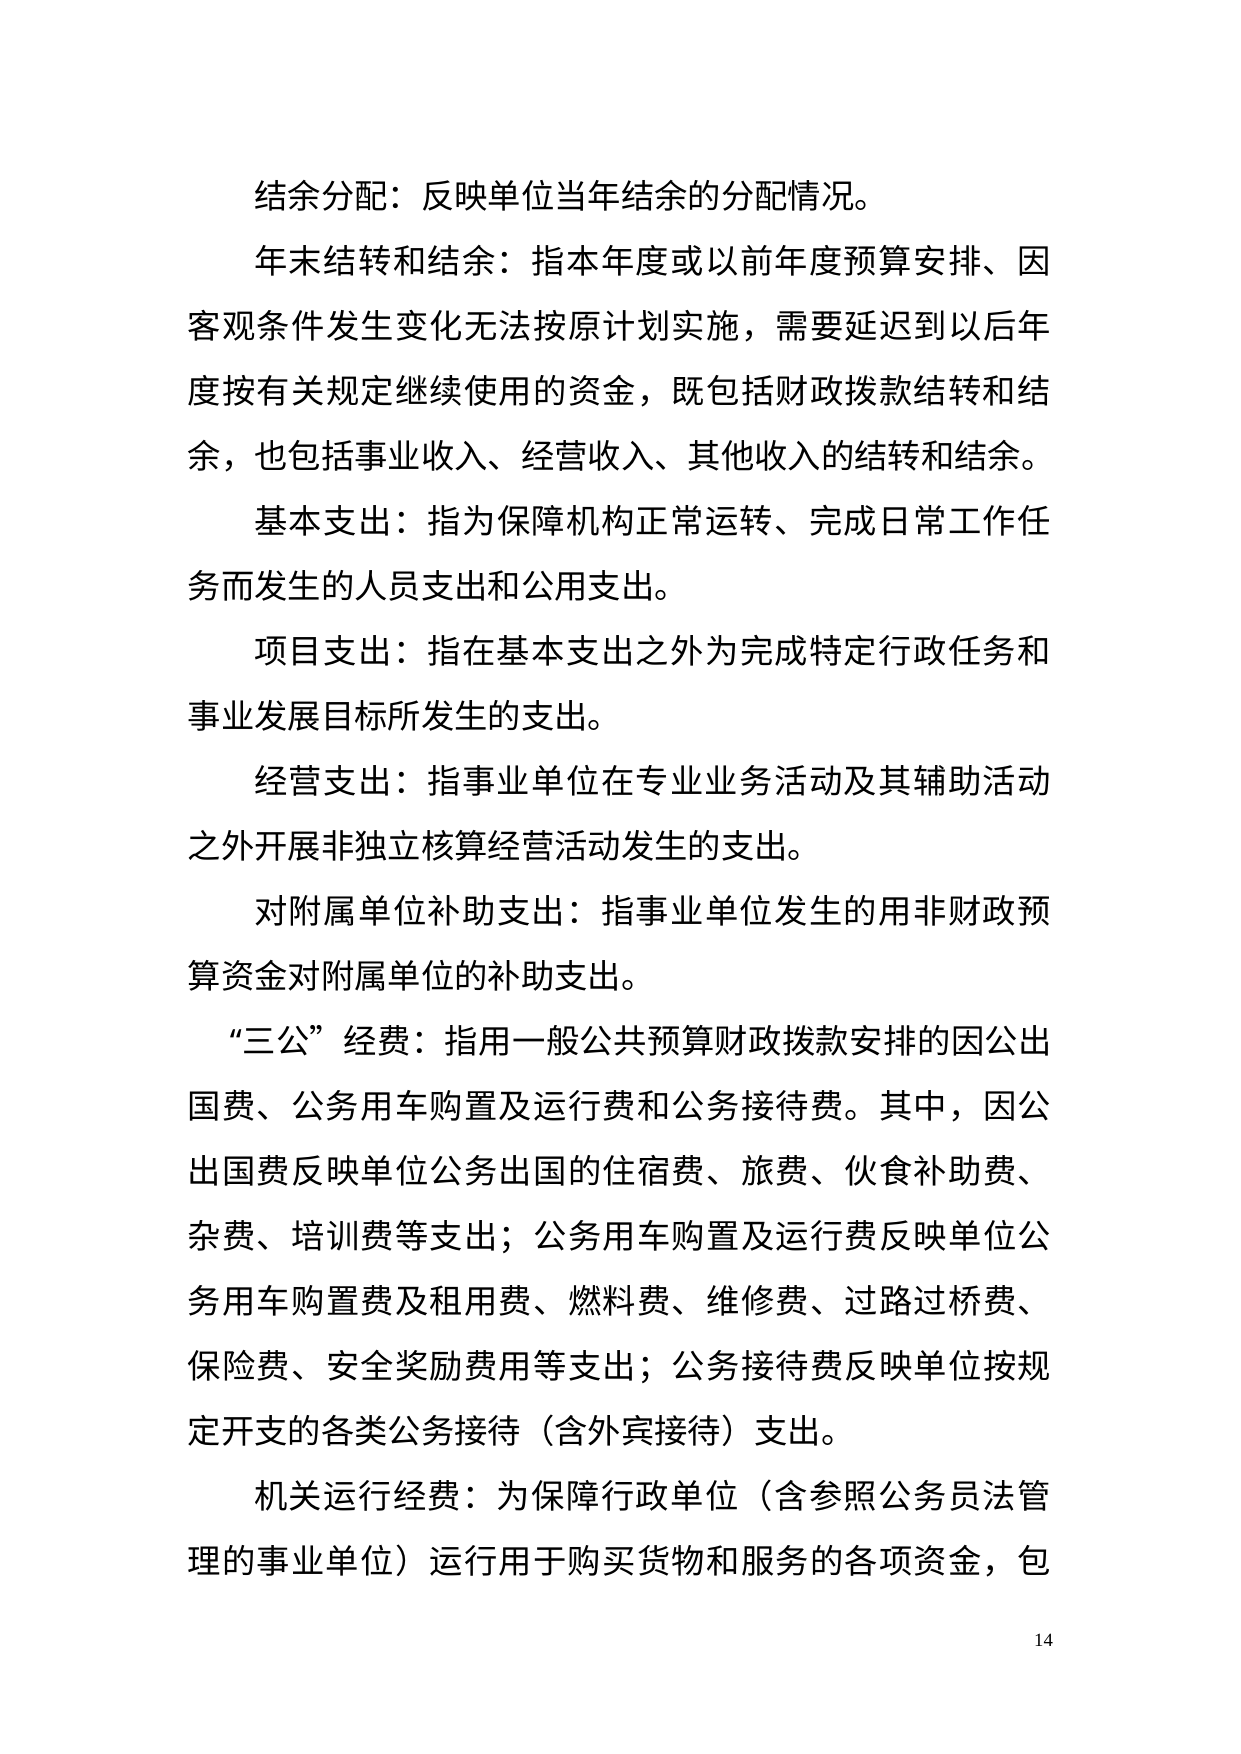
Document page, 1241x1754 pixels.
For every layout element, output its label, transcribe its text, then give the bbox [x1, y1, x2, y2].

text 结余分配：反映单位当年结余的分配情况。 [187, 162, 1053, 227]
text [187, 1462, 1053, 1592]
text 经营支出：指事业单位在专业业务活动及其辅助活动之外开展非独立核算经营活动发生的支出。 [187, 747, 1053, 877]
text “三公”经费：指用一般公共预算财政拨款安排的因公出国费、公务用车购置及运行费和公务接待费。其中，因公出国费反映单位公务出国的住宿费、旅费、伙食补助费、杂费、培训费等支出；公务用车购置及运行费反映单位公务用车购置费及租用费、燃料费、维修费、过路过桥费、保险费、安全奖励费用等支出；公务接待费反映单位按规定开支的各类公务接待（含外宾接待）支出。 [187, 1007, 1053, 1462]
text 对附属单位补助支出：指事业单位发生的用非财政预算资金对附属单位的补助支出。 [187, 877, 1053, 1007]
text 年末结转和结余：指本年度或以前年度预算安排、因客观条件发生变化无法按原计划实施，需要延迟到以后年度按有关规定继续使用的资金，既包括财政拨款结转和结余，也包括事业收入、经营收入、其他收入的结转和结余。 [187, 227, 1053, 487]
text 项目支出：指在基本支出之外为完成特定行政任务和事业发展目标所发生的支出。 [187, 617, 1053, 747]
text 基本支出：指为保障机构正常运转、完成日常工作任务而发生的人员支出和公用支出。 [187, 487, 1053, 617]
